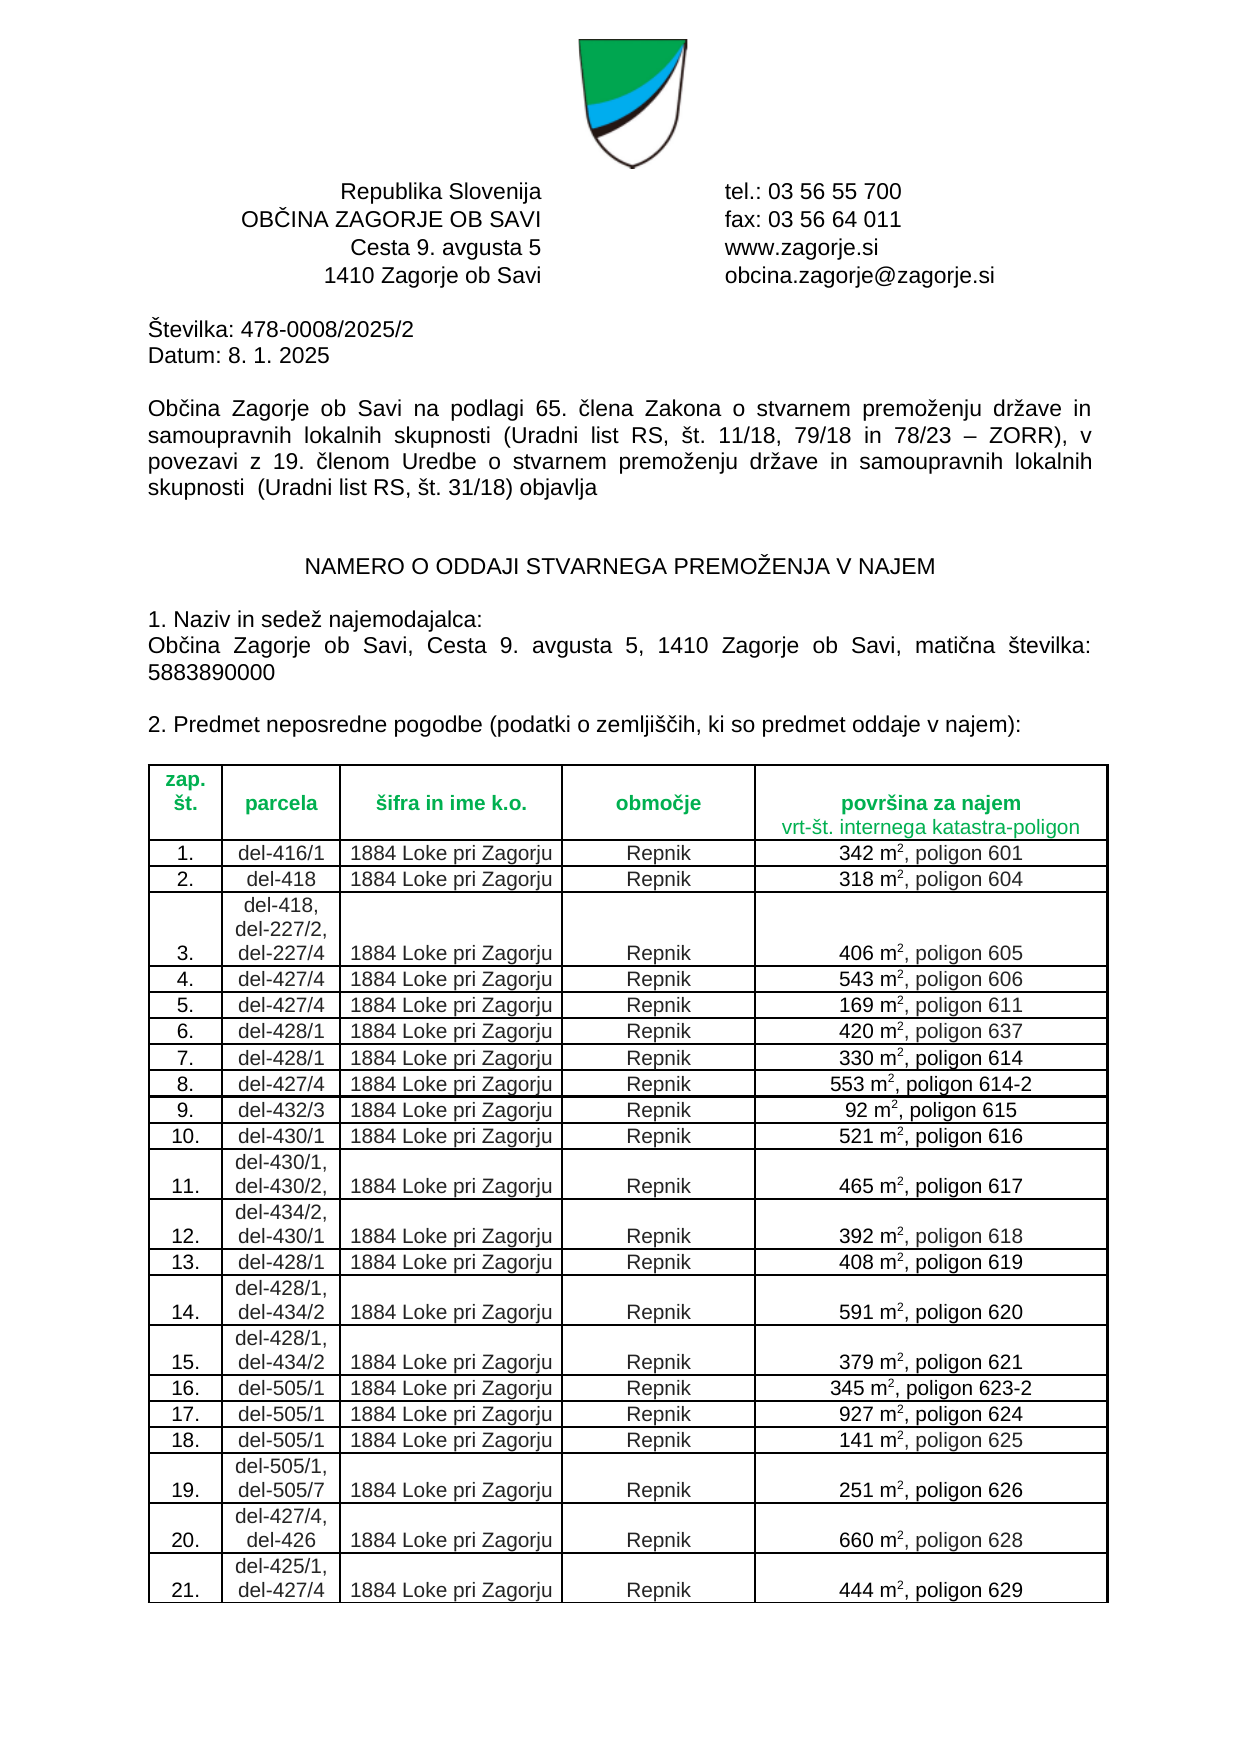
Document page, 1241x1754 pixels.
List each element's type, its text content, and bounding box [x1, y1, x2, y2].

table_cell Repnik [563, 1276, 754, 1324]
table_cell Repnik [563, 993, 754, 1017]
table_cell Repnik [563, 1454, 754, 1502]
table_cell del-428/1 [223, 1045, 339, 1069]
table_cell 1884 Loke pri Zagorju [341, 1402, 561, 1426]
table_cell 420 m2, poligon 637 [756, 1019, 880, 1043]
table_cell 1884 Loke pri Zagorju [341, 967, 561, 991]
table_cell 1884 Loke pri Zagorju [341, 1250, 561, 1274]
table_cell 169 m2, poligon 611 [897, 993, 1106, 1017]
table_cell 392 m2, poligon 618 [756, 1200, 1106, 1248]
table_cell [341, 1554, 561, 1602]
table_cell 19. [150, 1454, 221, 1502]
table_cell del-418 [223, 867, 339, 891]
table_header zap. št. [150, 766, 221, 814]
table_header območje [563, 766, 754, 814]
table_cell del-427/4 [223, 993, 339, 1017]
table_cell 141 m2, poligon 625 [897, 1428, 1106, 1452]
table_cell 1884 Loke pri Zagorju [341, 1124, 561, 1148]
text 2. Predmet neposredne pogodbe (podatki o zemljiščih, ki so predmet oddaje v najem): [148, 711, 1093, 738]
table_cell del-428/1 [223, 1019, 339, 1043]
table_cell Repnik [563, 1150, 754, 1198]
table_cell del-427/4 [223, 1071, 339, 1095]
table_cell 2. [150, 867, 221, 891]
table_cell 12. [150, 1200, 221, 1248]
table_cell 8. [150, 1071, 221, 1095]
table_cell 4. [150, 967, 221, 991]
table_cell 543 m2, poligon 606 [897, 967, 1106, 991]
table_cell Repnik [563, 1402, 754, 1426]
table_cell 1884 Loke pri Zagorju [341, 1071, 561, 1095]
text Občina Zagorje ob Savi na podlagi 65. člena Zakona o stvarnem premoženju države in samoupravnih lokalnih skupnosti (Uradni list RS, št. 11/18, 79/18 in 78/23 – ZORR), v povezavi z 19. členom Uredbe o stvarnem premoženju države in samoupravnih lokalnih skupnosti (Uradni list RS, št. 31/18) objavlja [148, 395, 1093, 501]
text Občina Zagorje ob Savi, Cesta 9. avgusta 5, 1410 Zagorje ob Savi, matična številka: 5883890000 [148, 632, 1093, 685]
table_header šifra in ime k.o. [341, 766, 561, 814]
table_header parcela [223, 766, 339, 814]
table_header tel.: 03 56 55 700 fax: 03 56 64 011 www.zagorje.si obcina.zagorje@zagorje.si [717, 148, 1149, 290]
table_cell 543 m2, poligon 606 [756, 967, 880, 991]
table_cell Repnik [563, 1124, 754, 1148]
table_header Republika Slovenija OBČINA ZAGORJE OB SAVI Cesta 9. avgusta 5 1410 Zagorje ob Savi [155, 148, 548, 290]
text Datum: 8. 1. 2025 [148, 342, 1093, 369]
table_cell 1884 Loke pri Zagorju [341, 1428, 561, 1452]
table_cell vrt-št. internega katastra-poligon [756, 814, 1106, 838]
table_cell 318 m2, poligon 604 [756, 867, 880, 891]
table_cell Repnik [563, 967, 754, 991]
table_cell 1884 Loke pri Zagorju [341, 1276, 561, 1324]
table_cell del-430/1, del-430/2, [223, 1150, 339, 1198]
table_cell Repnik [563, 1019, 754, 1043]
table_cell 18. [150, 1428, 221, 1452]
table_cell 17. [150, 1402, 221, 1426]
table_cell 15. [150, 1326, 221, 1374]
table_cell 1884 Loke pri Zagorju [341, 841, 561, 864]
table_cell 5. [150, 993, 221, 1017]
table_cell del-427/4 [223, 967, 339, 991]
table_cell del-434/2, del-430/1 [223, 1200, 339, 1248]
table_cell del-427/4, del-426 [223, 1504, 339, 1552]
table_cell 553 m2, poligon 614-2 [756, 1071, 1106, 1095]
table_cell 6. [150, 1019, 221, 1043]
table_cell 1884 Loke pri Zagorju [341, 1326, 561, 1374]
table_cell Repnik [563, 1071, 754, 1095]
table_cell 1884 Loke pri Zagorju [341, 1504, 561, 1552]
table_cell 1884 Loke pri Zagorju [341, 1045, 561, 1069]
table_cell del-428/1, del-434/2 [223, 1326, 339, 1374]
table_cell 1884 Loke pri Zagorju [341, 1200, 561, 1248]
table_cell 406 m2, poligon 605 [756, 893, 1106, 965]
table_cell 1884 Loke pri Zagorju [341, 867, 561, 891]
table_cell 591 m2, poligon 620 [756, 1276, 1106, 1324]
table_cell 1884 Loke pri Zagorju [341, 1376, 561, 1400]
table_cell 660 m2, poligon 628 [756, 1504, 1106, 1552]
table_cell Repnik [563, 893, 754, 965]
table_cell 927 m2, poligon 624 [756, 1402, 1106, 1426]
table_cell 420 m2, poligon 637 [897, 1019, 1106, 1043]
table_cell Repnik [563, 1376, 754, 1400]
table_cell [341, 814, 561, 838]
table_cell del-416/1 [223, 841, 339, 864]
table_cell 342 m2, poligon 601 [756, 841, 880, 864]
table_header [549, 148, 717, 290]
text 1. Naziv in sedež najemodajalca: [148, 606, 1093, 632]
table_cell Repnik [563, 1045, 754, 1069]
table_cell 1884 Loke pri Zagorju [341, 893, 561, 965]
table_cell 1884 Loke pri Zagorju [341, 1019, 561, 1043]
table_cell 1884 Loke pri Zagorju [341, 993, 561, 1017]
table_cell 21. [150, 1554, 221, 1602]
text Številka: 478-0008/2025/2 [148, 316, 1093, 342]
table_cell 330 m2, poligon 614 [756, 1045, 1106, 1069]
table_cell [150, 814, 221, 838]
table_cell 465 m2, poligon 617 [756, 1150, 1106, 1198]
table_cell 1884 Loke pri Zagorju [341, 1454, 561, 1502]
table_cell 345 m2, poligon 623-2 [756, 1376, 1106, 1400]
table_cell 251 m2, poligon 626 [756, 1454, 1106, 1502]
table_cell 14. [150, 1276, 221, 1324]
table_cell 1. [150, 841, 221, 864]
table_cell 9. [150, 1098, 221, 1122]
table_cell 521 m2, poligon 616 [756, 1124, 1106, 1148]
table_cell 169 m2, poligon 611 [756, 993, 880, 1017]
table_cell 1884 Loke pri Zagorju [341, 1150, 561, 1198]
table_cell Repnik [563, 1428, 754, 1452]
table_cell Repnik [563, 1250, 754, 1274]
table_cell 141 m2, poligon 625 [756, 1428, 880, 1452]
table_cell del-505/1 [223, 1376, 339, 1400]
table_cell Repnik [563, 867, 754, 891]
table_cell Repnik [563, 1098, 754, 1122]
table_cell 16. [150, 1376, 221, 1400]
table_cell Repnik [563, 841, 754, 864]
text NAMERO O ODDAJI STVARNEGA PREMOŽENJA V NAJEM [148, 553, 1093, 580]
table_cell 1884 Loke pri Zagorju [341, 1098, 561, 1122]
table_cell 3. [150, 893, 221, 965]
table_cell 379 m2, poligon 621 [756, 1326, 1106, 1374]
table_cell del-505/1, del-505/7 [223, 1454, 339, 1502]
table_cell Repnik [563, 1504, 754, 1552]
table_cell [223, 814, 339, 838]
table_cell 7. [150, 1045, 221, 1069]
table_cell 342 m2, poligon 601 [897, 841, 1106, 864]
table_cell 20. [150, 1504, 221, 1552]
table_cell del-505/1 [223, 1428, 339, 1452]
table_cell 10. [150, 1124, 221, 1148]
table_cell del-418, del-227/2, del-227/4 [223, 893, 339, 965]
table_cell Repnik [563, 1200, 754, 1248]
table_cell 13. [150, 1250, 221, 1274]
table_cell 444 m2, poligon 629 [756, 1554, 1106, 1602]
table_cell del-505/1 [223, 1402, 339, 1426]
table_cell del-430/1 [223, 1124, 339, 1148]
table_cell 318 m2, poligon 604 [897, 867, 1106, 891]
table_cell Repnik [563, 1326, 754, 1374]
table_header površina za najem [756, 766, 1106, 814]
table_cell del-425/1, del-427/4 [223, 1554, 339, 1602]
table_cell del-428/1 [223, 1250, 339, 1274]
table_cell del-432/3 [223, 1098, 339, 1122]
table_cell Repnik [563, 1554, 754, 1602]
table_cell del-428/1, del-434/2 [223, 1276, 339, 1324]
table_cell [563, 814, 754, 838]
table_cell 408 m2, poligon 619 [756, 1250, 1106, 1274]
table_cell 11. [150, 1150, 221, 1198]
table_cell 92 m2, poligon 615 [756, 1098, 1106, 1122]
